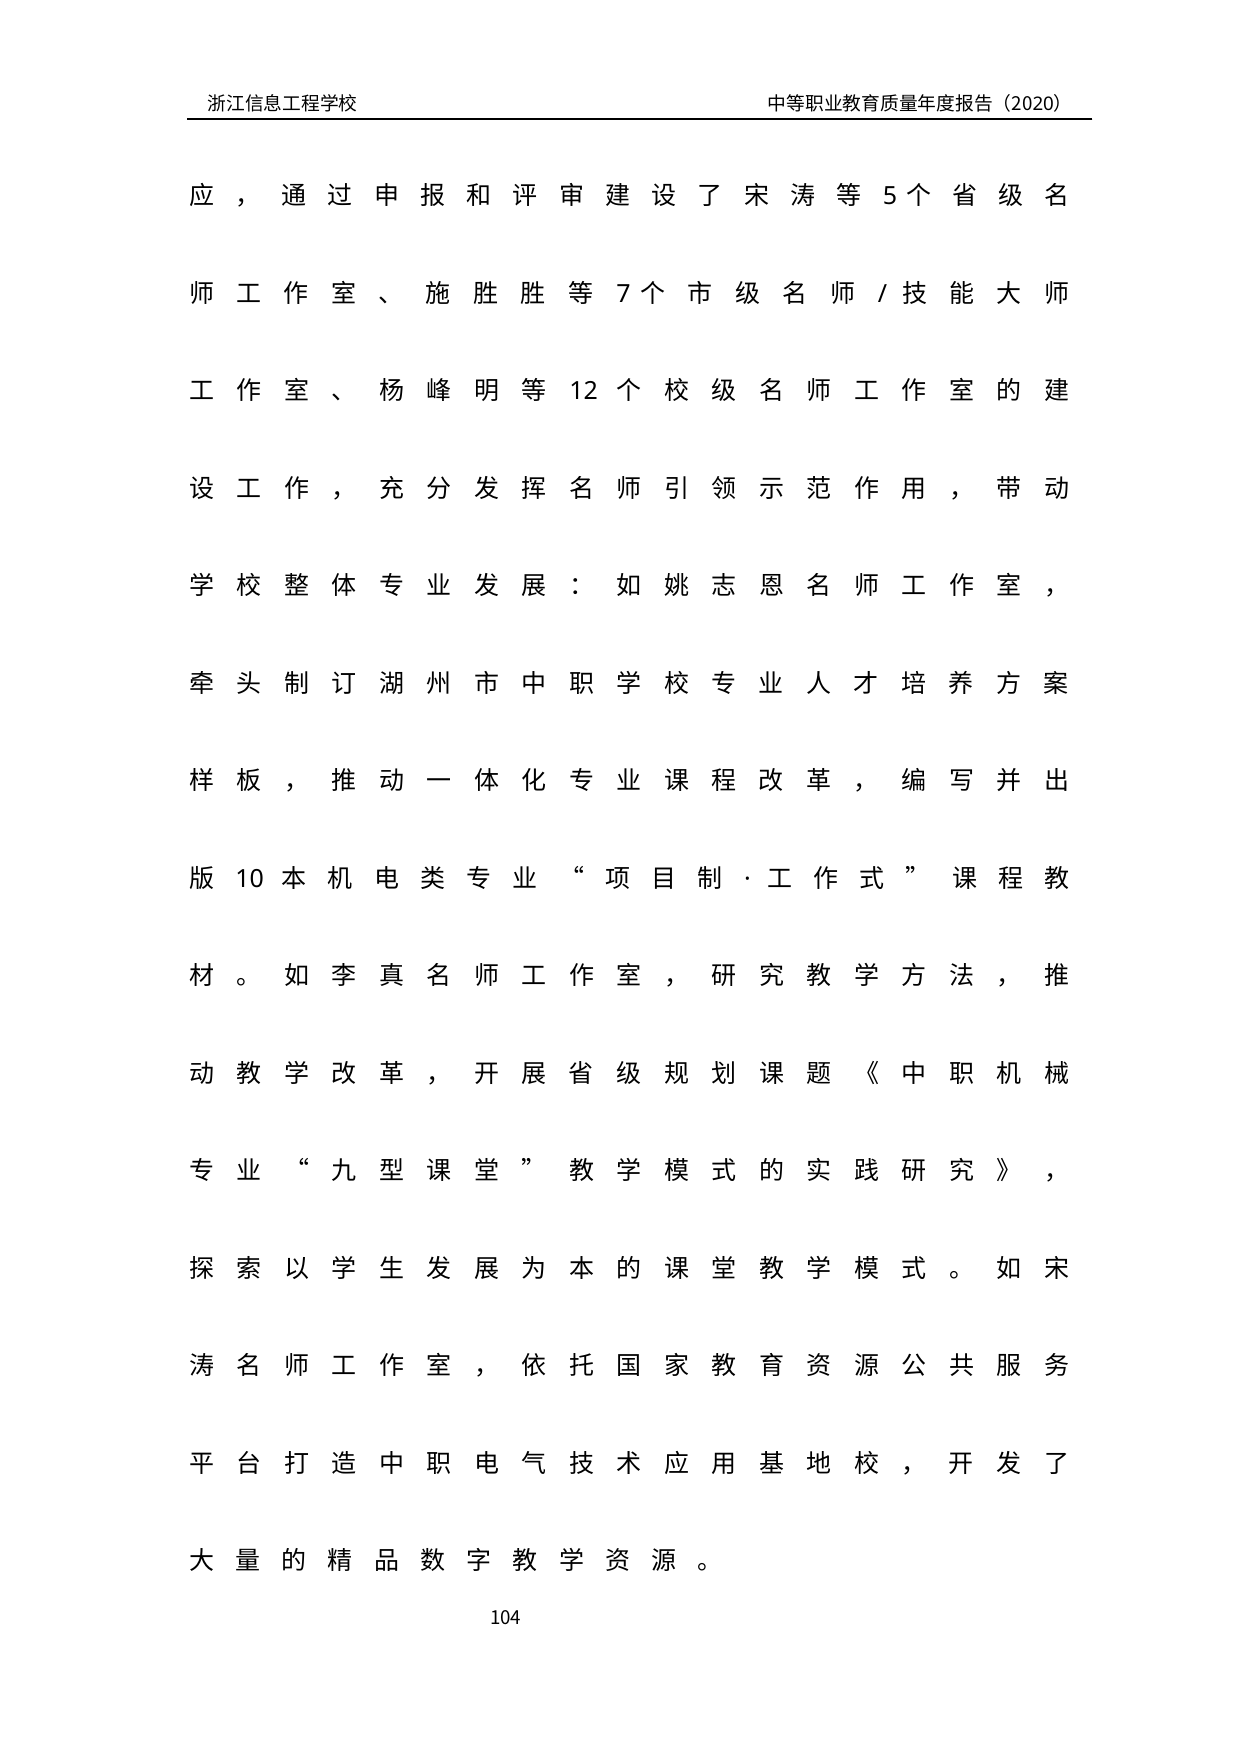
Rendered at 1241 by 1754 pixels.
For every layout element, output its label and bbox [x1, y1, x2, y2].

text [189, 161, 1091, 1591]
